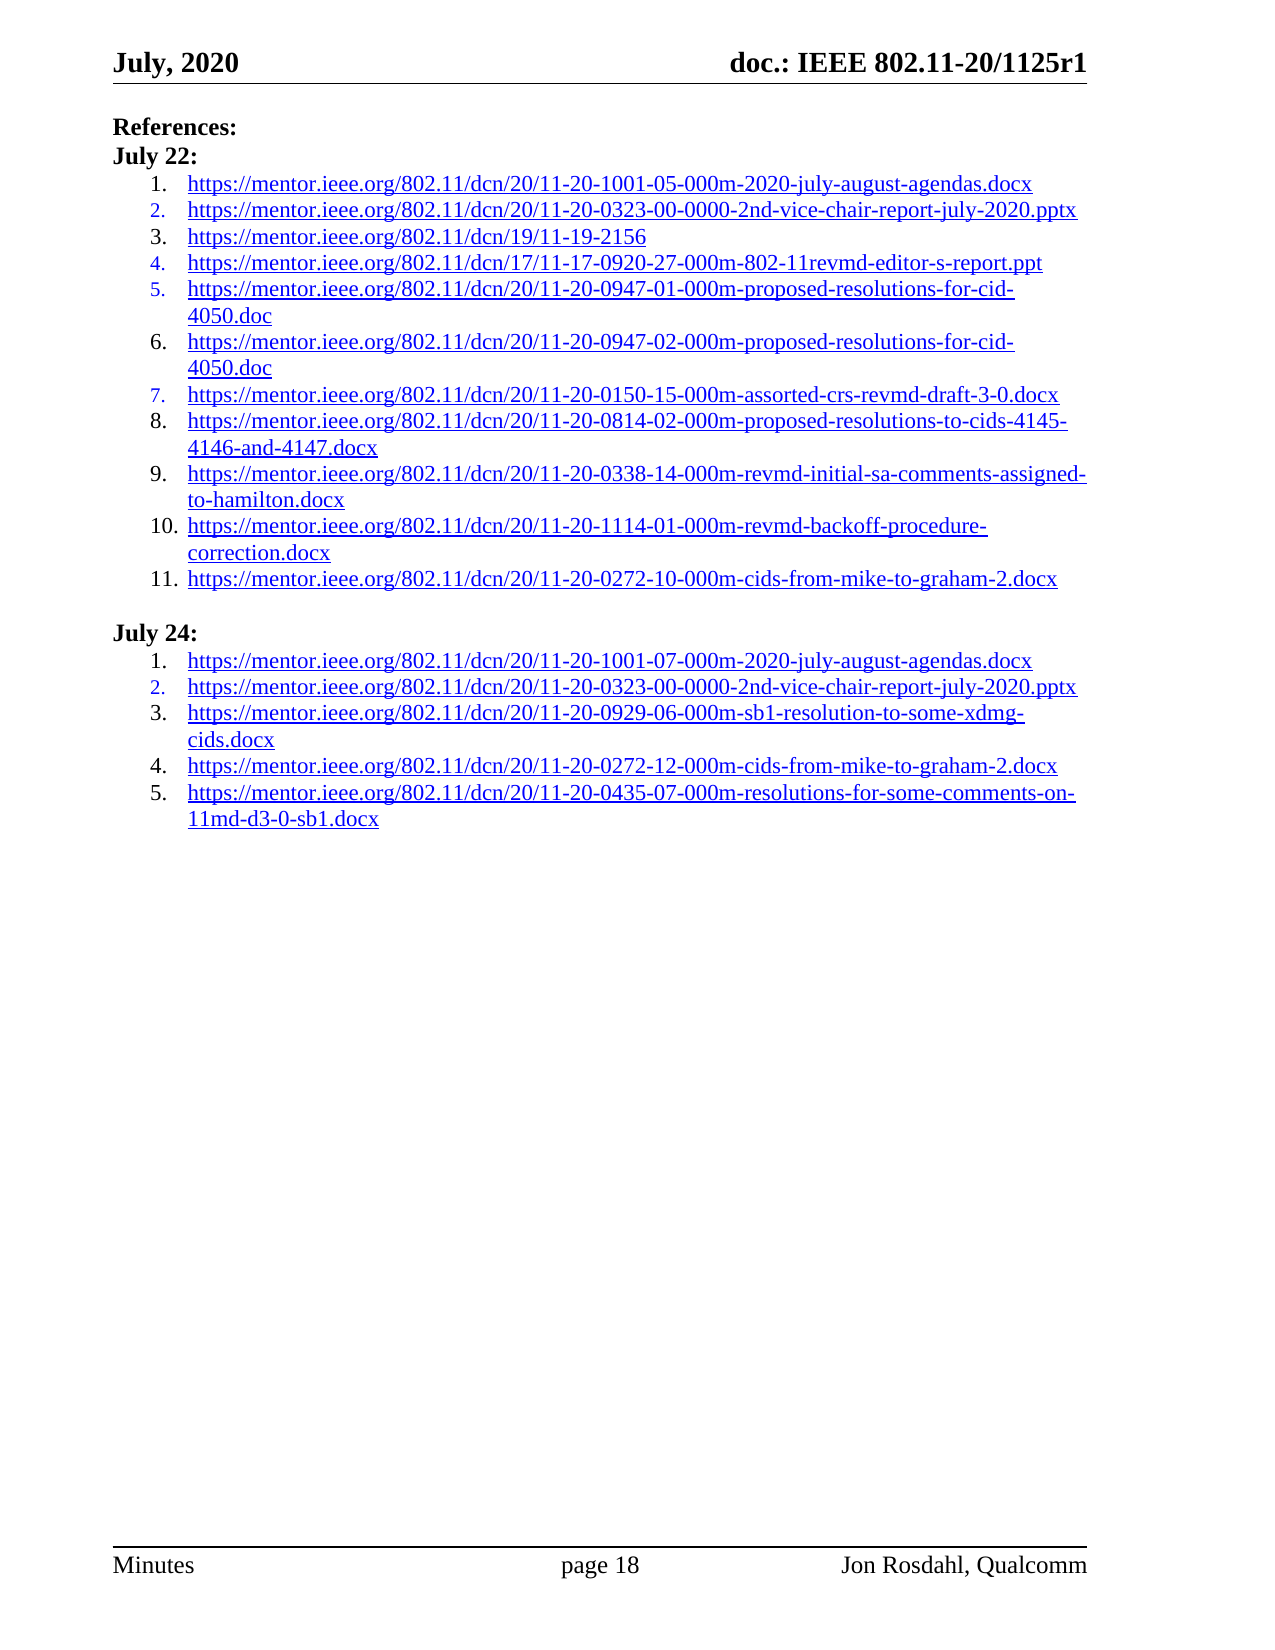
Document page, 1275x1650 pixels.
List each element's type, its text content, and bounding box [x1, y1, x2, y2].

list https://mentor.ieee.org/802.11/dcn/20/11-20-0272-12-000m-cids-from-mike-to-graham-2.docx [150, 752, 1087, 778]
list https://mentor.ieee.org/802.11/dcn/20/11-20-0435-07-000m-resolutions-for-some-comments-on-11md-d3-0-sb1.docx [150, 778, 1087, 831]
list https://mentor.ieee.org/802.11/dcn/20/11-20-1114-01-000m-revmd-backoff-procedure-correction.docx [150, 513, 1087, 565]
list https://mentor.ieee.org/802.11/dcn/19/11-19-2156 [150, 223, 1087, 249]
list https://mentor.ieee.org/802.11/dcn/20/11-20-0947-02-000m-proposed-resolutions-for-cid-4050.doc [150, 328, 1087, 381]
list https://mentor.ieee.org/802.11/dcn/20/11-20-0150-15-000m-assorted-crs-revmd-draft-3-0.docx [150, 381, 1087, 407]
text July 22: [112, 141, 1087, 170]
list https://mentor.ieee.org/802.11/dcn/17/11-17-0920-27-000m-802-11revmd-editor-s-report.ppt [150, 249, 1087, 275]
list https://mentor.ieee.org/802.11/dcn/20/11-20-1001-07-000m-2020-july-august-agendas.docx [150, 647, 1087, 673]
list https://mentor.ieee.org/802.11/dcn/20/11-20-0323-00-0000-2nd-vice-chair-report-july-2020.pptx [150, 196, 1087, 223]
list https://mentor.ieee.org/802.11/dcn/20/11-20-1001-05-000m-2020-july-august-agendas.docx [150, 170, 1087, 196]
list https://mentor.ieee.org/802.11/dcn/20/11-20-0323-00-0000-2nd-vice-chair-report-july-2020.pptx [150, 673, 1087, 699]
text July 24: [112, 618, 1087, 647]
list https://mentor.ieee.org/802.11/dcn/20/11-20-0338-14-000m-revmd-initial-sa-comments-assigned-to-hamilton.docx [150, 460, 1087, 513]
list https://mentor.ieee.org/802.11/dcn/20/11-20-0947-01-000m-proposed-resolutions-for-cid-4050.doc [150, 275, 1087, 328]
list https://mentor.ieee.org/802.11/dcn/20/11-20-0272-10-000m-cids-from-mike-to-graham-2.docx [150, 565, 1087, 592]
list https://mentor.ieee.org/802.11/dcn/20/11-20-0814-02-000m-proposed-resolutions-to-cids-4145-4146-and-4147.docx [150, 407, 1087, 460]
list https://mentor.ieee.org/802.11/dcn/20/11-20-0929-06-000m-sb1-resolution-to-some-xdmg-cids.docx [150, 699, 1087, 752]
text References: [112, 112, 1087, 141]
